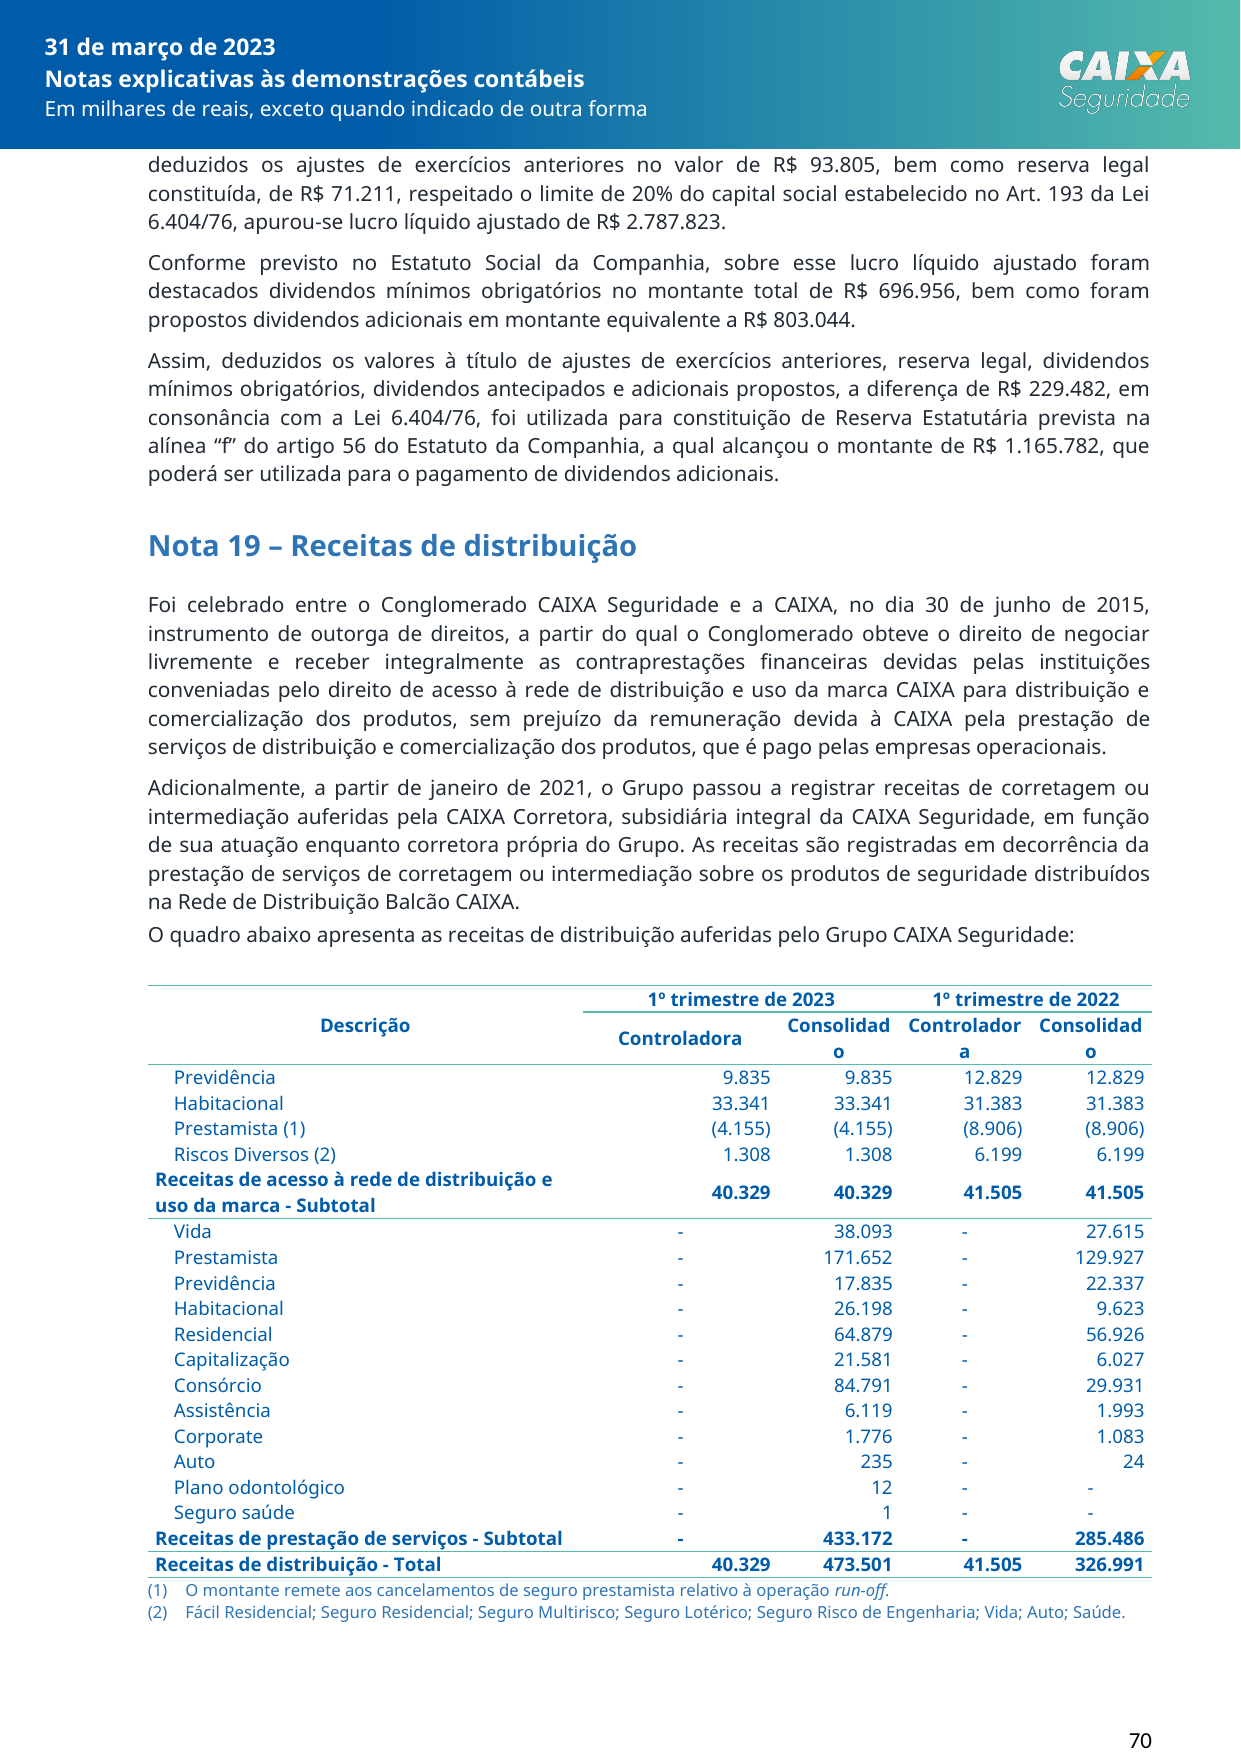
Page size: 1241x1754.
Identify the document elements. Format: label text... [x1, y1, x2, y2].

list Adicionalmente, a partir de janeiro de 2021, o Grupo passou a registrar receitas de corretagem ou intermediação auferidas pela CAIXA Corretora, subsidiária integral da CAIXA Seguridade, em função de sua atuação enquanto corretora própria do Grupo. As receitas são registradas em decorrência da prestação de serviços de corretagem ou intermediação sobre os produtos de seguridade distribuídos na Rede de Distribuição Balcão CAIXA. [148, 773, 1152, 916]
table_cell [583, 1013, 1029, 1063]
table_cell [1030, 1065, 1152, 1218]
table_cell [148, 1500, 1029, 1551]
list O quadro abaixo apresenta as receitas de distribuição auferidas pelo Grupo CAIXA Seguridade: [148, 920, 1152, 948]
text Nota 19 – Receitas de distribuição [148, 526, 1152, 565]
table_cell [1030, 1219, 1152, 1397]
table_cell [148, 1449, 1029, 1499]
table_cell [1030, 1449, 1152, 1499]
list Fácil Residencial; Seguro Residencial; Seguro Multirisco; Seguro Lotérico; Seguro Risco de Engenharia; Vida; Auto; Saúde. [148, 1601, 1152, 1623]
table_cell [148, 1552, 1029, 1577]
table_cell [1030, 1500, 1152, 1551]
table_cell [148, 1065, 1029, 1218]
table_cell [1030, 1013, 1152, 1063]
list Conforme previsto no Estatuto Social da Companhia, sobre esse lucro líquido ajustado foram destacados dividendos mínimos obrigatórios no montante total de R$ 696.956, bem como foram propostos dividendos adicionais em montante equivalente a R$ 803.044. [148, 248, 1152, 333]
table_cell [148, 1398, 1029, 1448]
picture [1057, 50, 1192, 115]
list Assim, deduzidos os valores à título de ajustes de exercícios anteriores, reserva legal, dividendos mínimos obrigatórios, dividendos antecipados e adicionais propostos, a diferença de R$ 229.482, em consonância com a Lei 6.404/76, foi utilizada para constituição de Reserva Estatutária prevista na alínea “f” do artigo 56 do Estatuto da Companhia, a qual alcançou o montante de R$ 1.165.782, que poderá ser utilizada para o pagamento de dividendos adicionais. [148, 346, 1152, 488]
list O montante remete aos cancelamentos de seguro prestamista relativo à operação run-off. [148, 1578, 1152, 1601]
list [148, 150, 1152, 236]
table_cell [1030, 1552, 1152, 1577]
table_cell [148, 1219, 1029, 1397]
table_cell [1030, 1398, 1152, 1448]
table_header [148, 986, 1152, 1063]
list Foi celebrado entre o Conglomerado CAIXA Seguridade e a CAIXA, no dia 30 de junho de 2015, instrumento de outorga de direitos, a partir do qual o Conglomerado obteve o direito de negociar livremente e receber integralmente as contraprestações financeiras devidas pelas instituições conveniadas pelo direito de acesso à rede de distribuição e uso da marca CAIXA para distribuição e comercialização dos produtos, sem prejuízo da remuneração devida à CAIXA pela prestação de serviços de distribuição e comercialização dos produtos, que é pago pelas empresas operacionais. [148, 590, 1152, 761]
